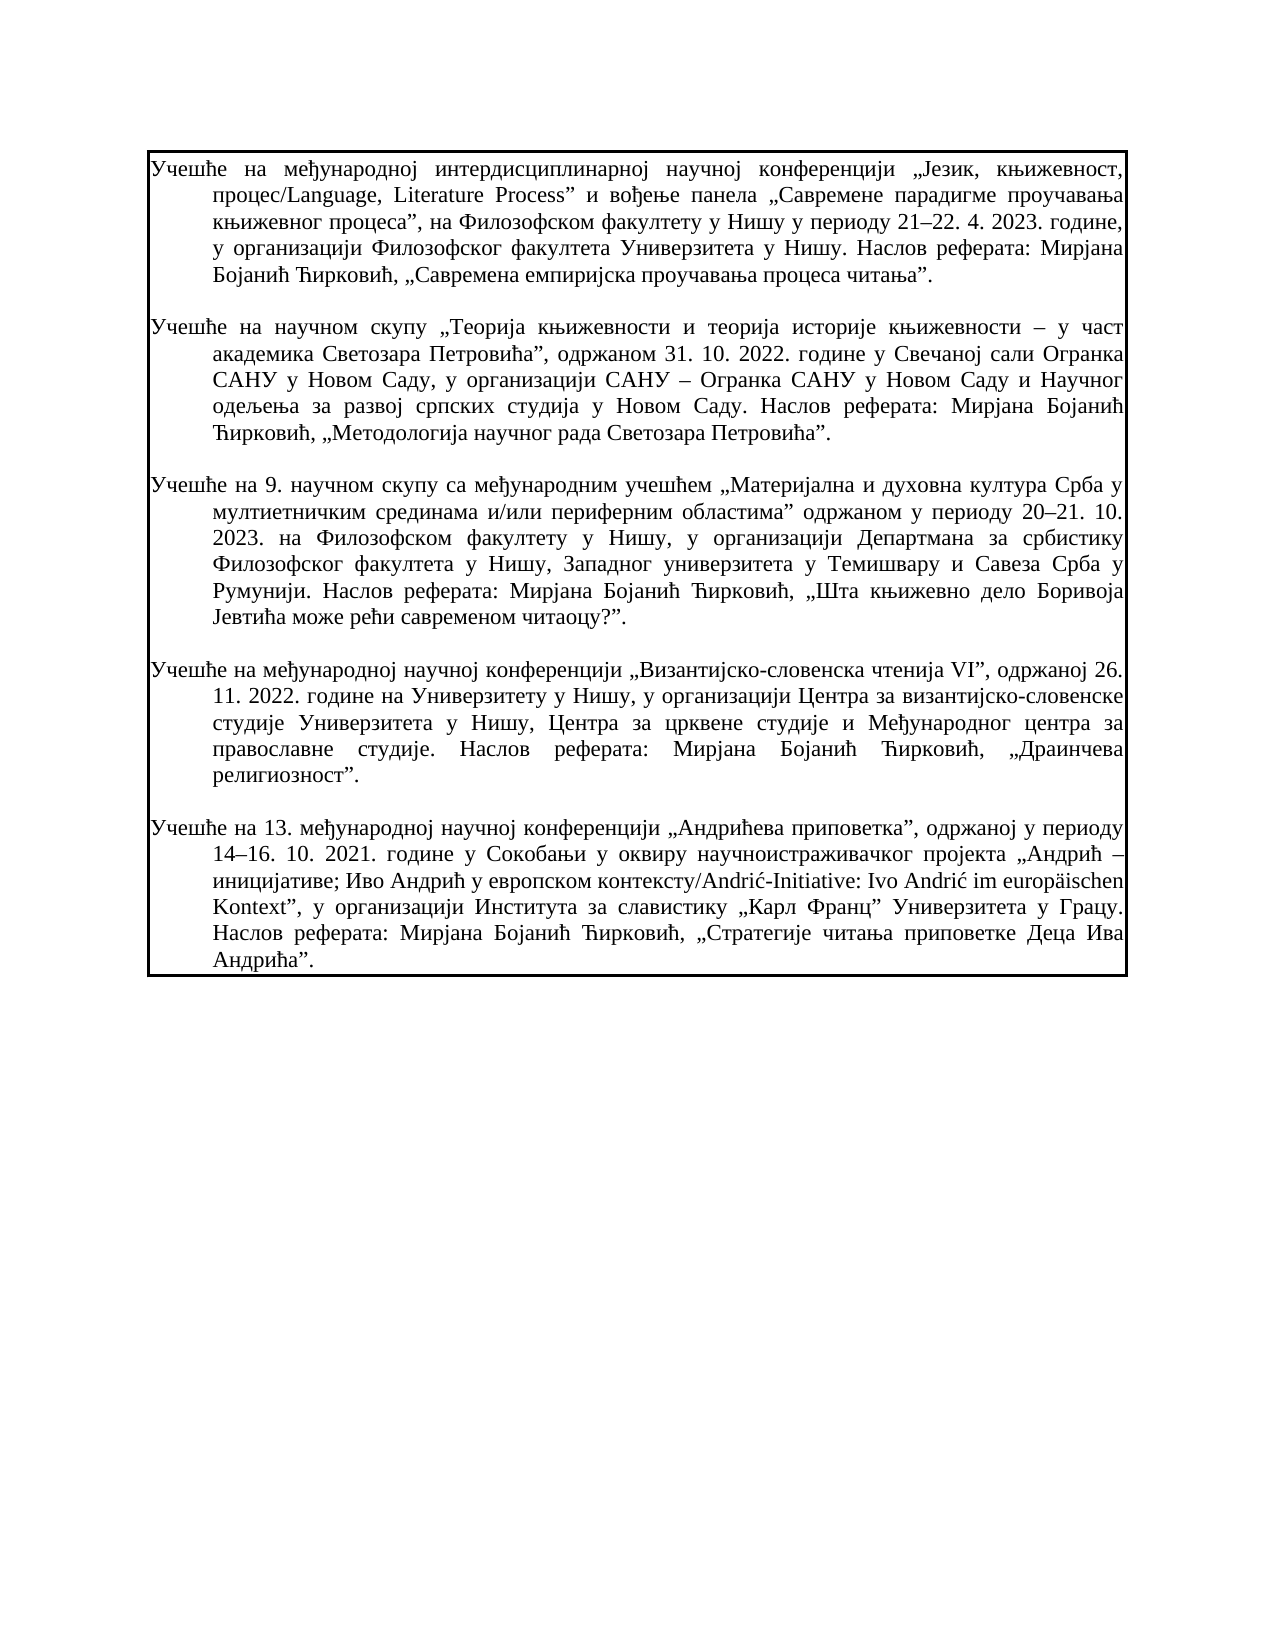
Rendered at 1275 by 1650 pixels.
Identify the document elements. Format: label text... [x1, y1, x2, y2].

text Учешће на научном скупу „Теорија књижевности и теорија историје књижевности – у част академика Светозара Петровићаˮ, одржаном 31. 10. 2022. године у Свечаној сали Огранка САНУ у Новом Саду, у организацији САНУ – Огранка САНУ у Новом Саду и Научног одељења за развој српских студија у Новом Саду. Наслов реферата: Мирјана Бојанић Ћирковић, „Методологија научног рада Светозара Петровићаˮ. [150, 313, 1125, 445]
text Учешће на међународној научној конференцији „Византијско-словенска чтенија VIˮ, одржаној 26. 11. 2022. године на Универзитету у Нишу, у организацији Центра за византијско-словенске студије Универзитета у Нишу, Центра за црквене студије и Међународног центра за православне студије. Наслов реферата: Мирјана Бојанић Ћирковић, „Драинчева религиозностˮ. [150, 656, 1125, 788]
text Учешће на међународној интердисциплинарној научној конференцији „Језик, књижевност, процес/Language, Literature Processˮ и вођење панела „Савремене парадигме проучавања књижевног процесаˮ, на Филозофском факултету у Нишу у периоду 21–22. 4. 2023. године, у организацији Филозофског факултета Универзитета у Нишу. Наслов реферата: Мирјана Бојанић Ћирковић, „Савремена емпиријска проучавања процеса читањаˮ. [150, 153, 1125, 287]
text Учешће на 13. међународној научној конференцији „Андрићева приповеткаˮ, одржаној у периоду 14–16. 10. 2021. године у Сокобањи у оквиру научноистраживачког пројекта „Андрић – иницијативе; Иво Андрић у европском контексту/Andrić-Initiative: Ivo Andrić im europäischen Kontextˮ, у организацији Института за славистику „Карл Францˮ Универзитета у Грацу. Наслов реферата: Мирјана Бојанић Ћирковић, „Стратегије читања приповетке Деца Ива Андрићаˮ. [150, 809, 1125, 974]
text Учешће на 9. научном скупу са међународним учешћем „Материјална и духовна култура Срба у мултиетничким срединама и/или периферним областимаˮ одржаном у периоду 20–21. 10. 2023. на Филозофском факултету у Нишу, у организацији Департмана за србистику Филозофског факултета у Нишу, Западног универзитета у Темишвару и Савеза Срба у Румунији. Наслов реферата: Мирјана Бојанић Ћирковић, „Шта књижевно дело Боривоја Јевтића може рећи савременом читаоцу?ˮ. [150, 471, 1125, 629]
